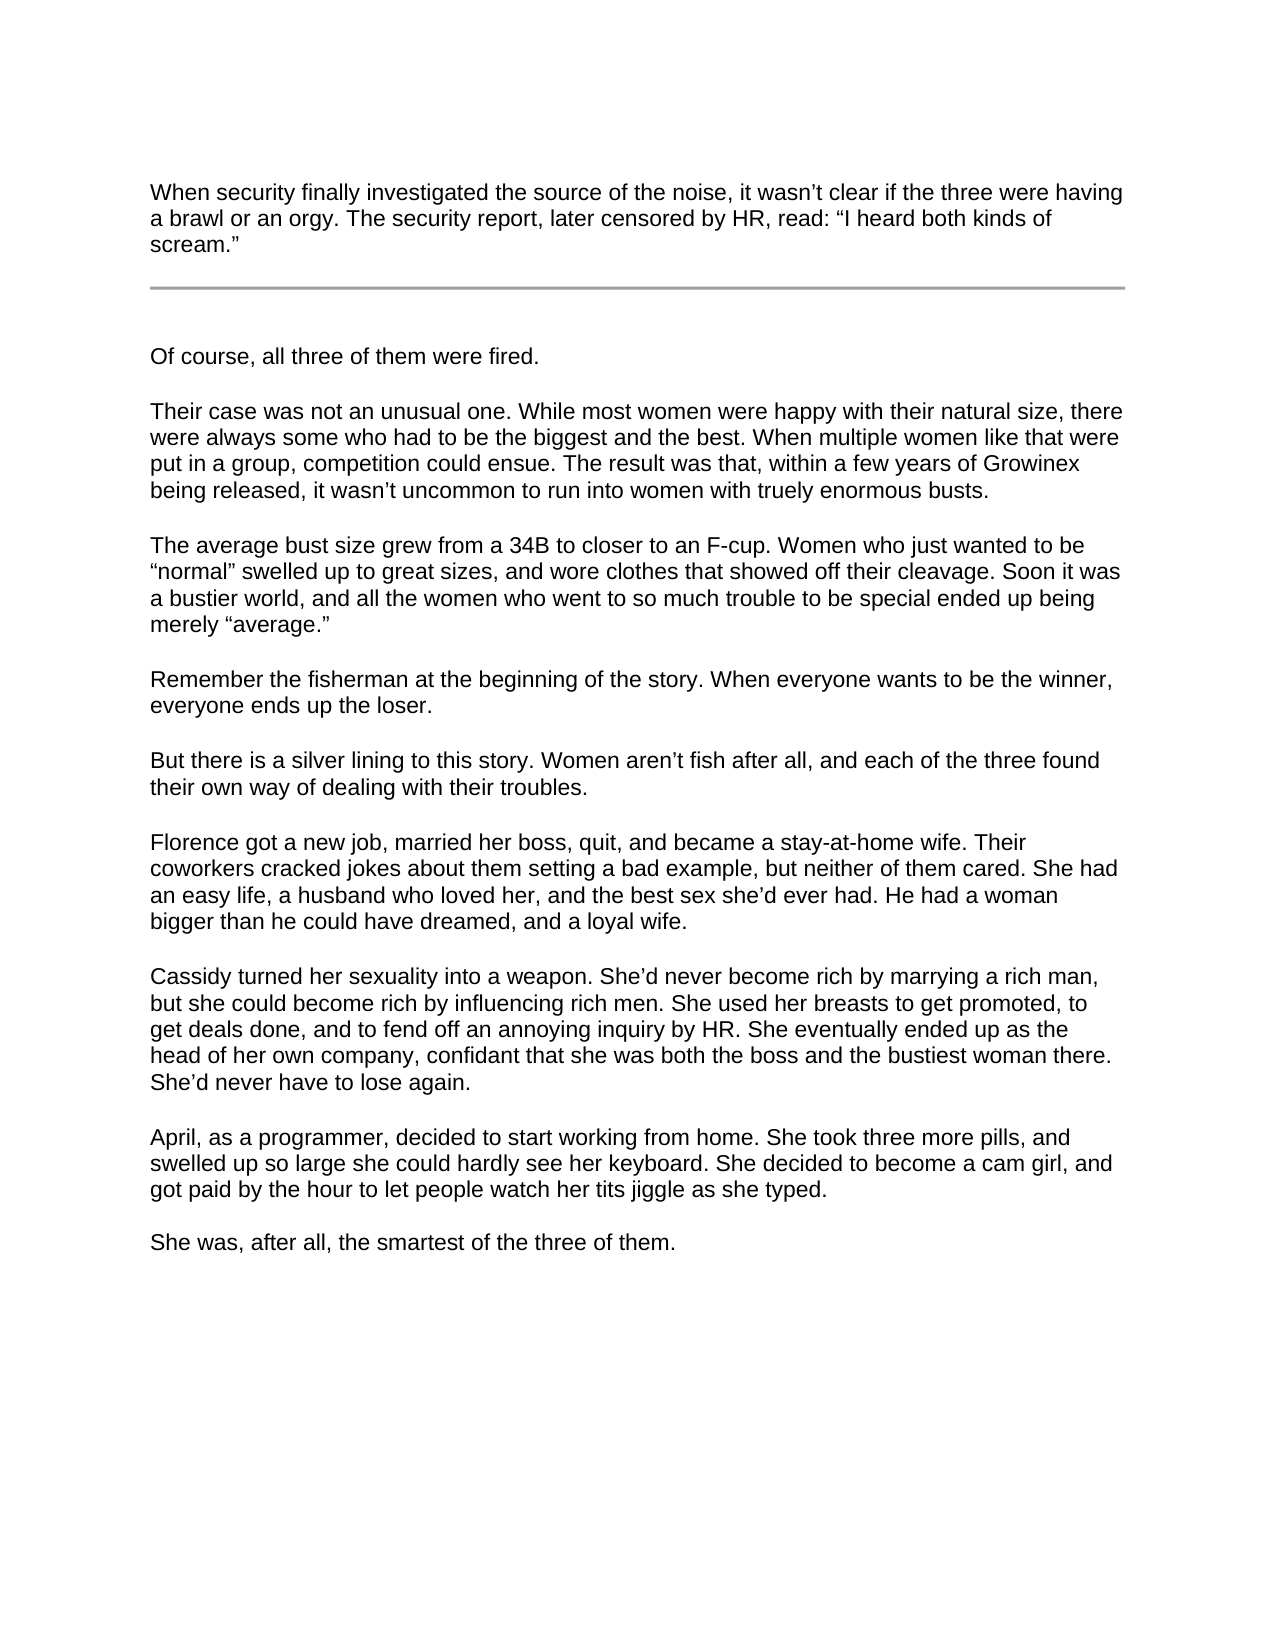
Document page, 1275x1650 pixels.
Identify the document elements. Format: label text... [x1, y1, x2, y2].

text But there is a silver lining to this story. Women aren’t fish after all, and each of the three found their own way of dealing with their troubles. [150, 747, 1125, 800]
text When security finally investigated the source of the noise, it wasn’t clear if the three were having a brawl or an orgy. The security report, later censored by HR, read: “I heard both kinds of scream.” [150, 179, 1125, 258]
text Their case was not an unusual one. While most women were happy with their natural size, there were always some who had to be the biggest and the best. When multiple women like that were put in a group, competition could ensue. The result was that, within a few years of Growinex being released, it wasn’t uncommon to run into women with truely enormous busts. [150, 398, 1125, 503]
text April, as a programmer, decided to start working from home. She took three more pills, and swelled up so large she could hardly see her keyboard. She decided to become a cam girl, and got paid by the hour to let people watch her tits jiggle as she typed. [150, 1124, 1125, 1203]
text Remember the fisherman at the beginning of the story. When everyone wants to be the winner, everyone ends up the loser. [150, 666, 1125, 719]
text Florence got a new job, married her boss, quit, and became a stay-at-home wife. Their coworkers cracked jokes about them setting a bad example, but neither of them cared. She had an easy life, a husband who loved her, and the best sex she’d ever had. He had a woman bigger than he could have dreamed, and a loyal wife. [150, 829, 1125, 934]
text She was, after all, the smartest of the three of them. [150, 1229, 1125, 1255]
text Of course, all three of them were fired. [150, 343, 1125, 369]
text The average bust size grew from a 34B to closer to an F-cup. Women who just wanted to be “normal” swelled up to great sizes, and wore clothes that showed off their cleavage. Soon it was a bustier world, and all the women who went to so much trouble to be special ended up being merely “average.” [150, 532, 1125, 637]
text Cassidy turned her sexuality into a weapon. She’d never become rich by marrying a rich man, but she could become rich by influencing rich men. She used her breasts to get promoted, to get deals done, and to fend off an annoying inquiry by HR. She eventually ended up as the head of her own company, confidant that she was both the boss and the bustiest woman there. She’d never have to lose again. [150, 963, 1125, 1095]
